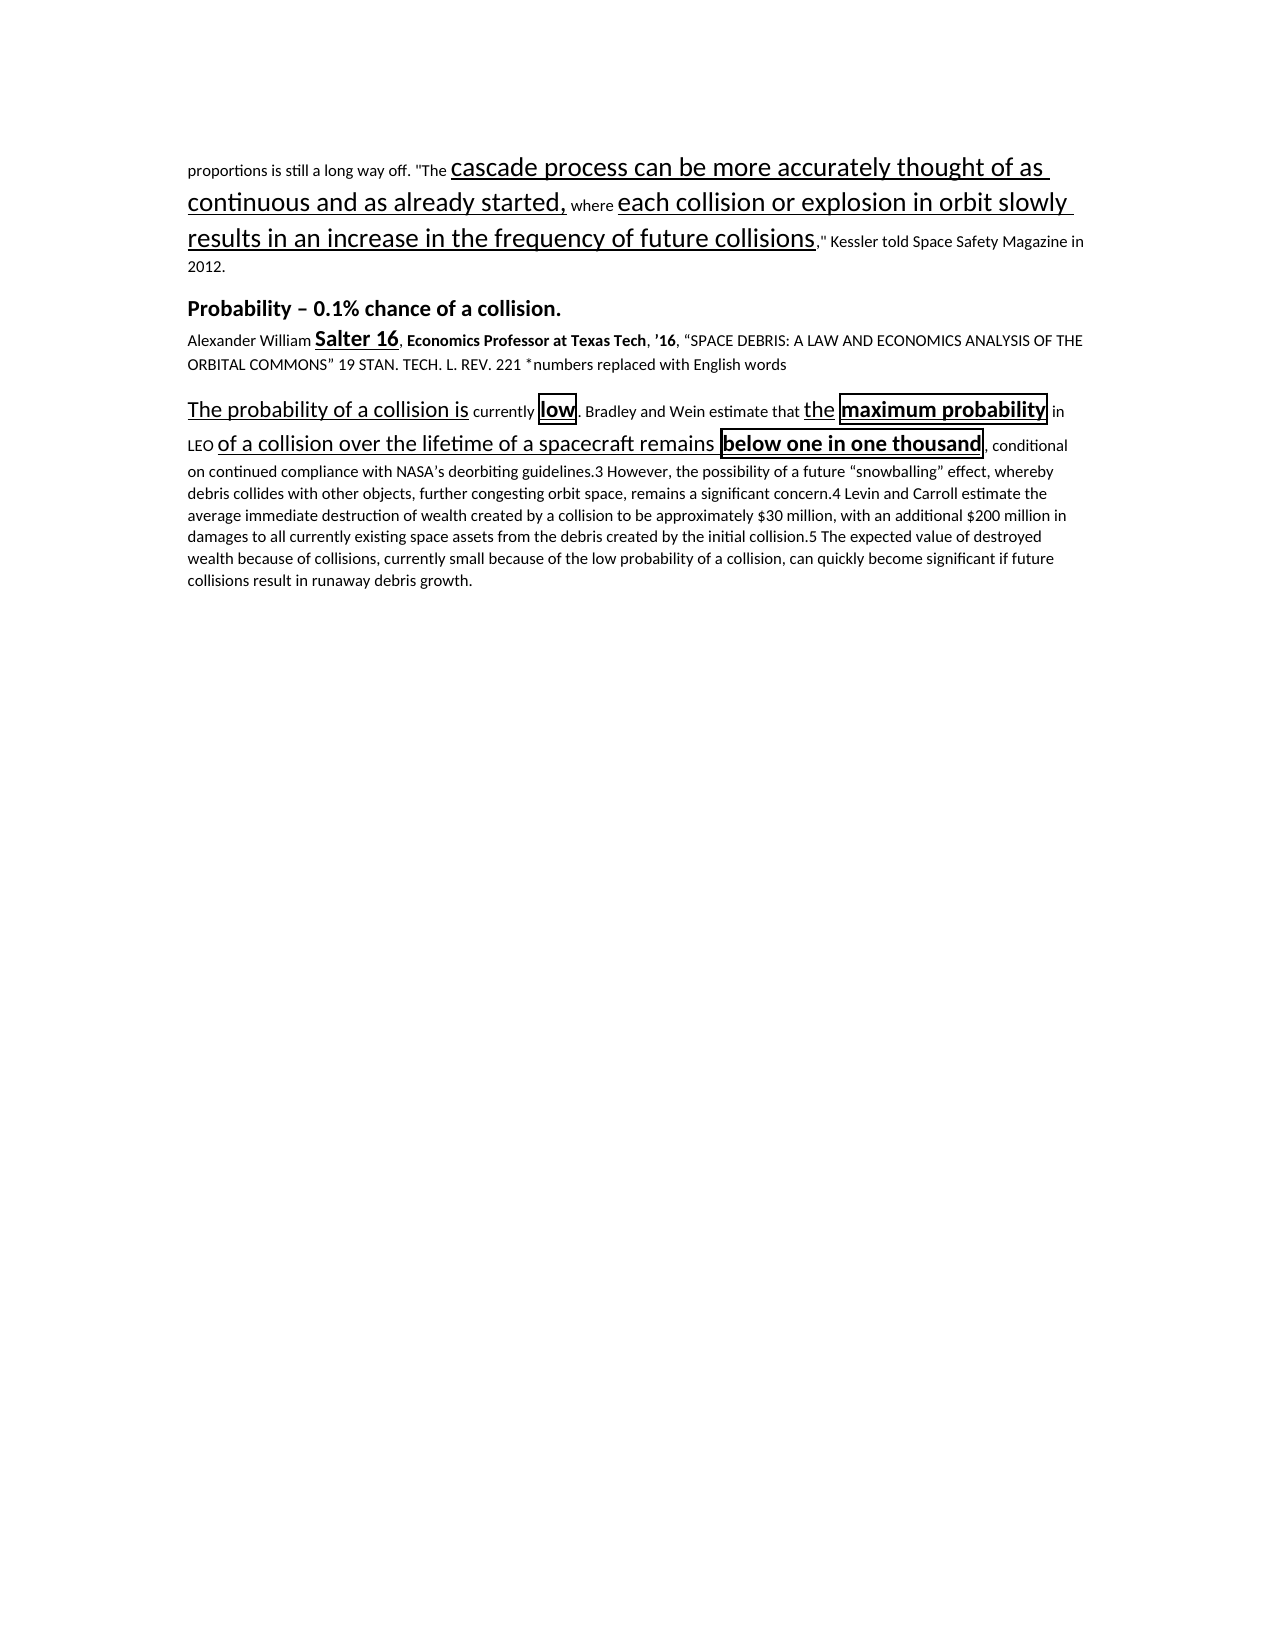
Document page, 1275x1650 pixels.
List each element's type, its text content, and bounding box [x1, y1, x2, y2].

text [187, 150, 1087, 276]
text Alexander William Salter 16, Economics Professor at Texas Tech, ’16, “SPACE DEBRIS: A LAW AND ECONOMICS ANALYSIS OF THE ORBITAL COMMONS” 19 STAN. TECH. L. REV. 221 *numbers replaced with English words [187, 324, 1087, 374]
text The probability of a collision is currently low. Bradley and Wein estimate that the maximum probability in LEO of a collision over the lifetime of a spacecraft remains below one in one thousand, conditional on continued compliance with NASA’s deorbiting guidelines.3 However, the possibility of a future “snowballing” effect, whereby debris collides with other objects, further congesting orbit space, remains a significant concern.4 Levin and Carroll estimate the average immediate destruction of wealth created by a collision to be approximately $30 million, with an additional $200 million in damages to all currently existing space assets from the debris created by the initial collision.5 The expected value of destroyed wealth because of collisions, currently small because of the low probability of a collision, can quickly become significant if future collisions result in runaway debris growth. [187, 393, 1087, 591]
text Probability – 0.1% chance of a collision. [187, 294, 1087, 322]
